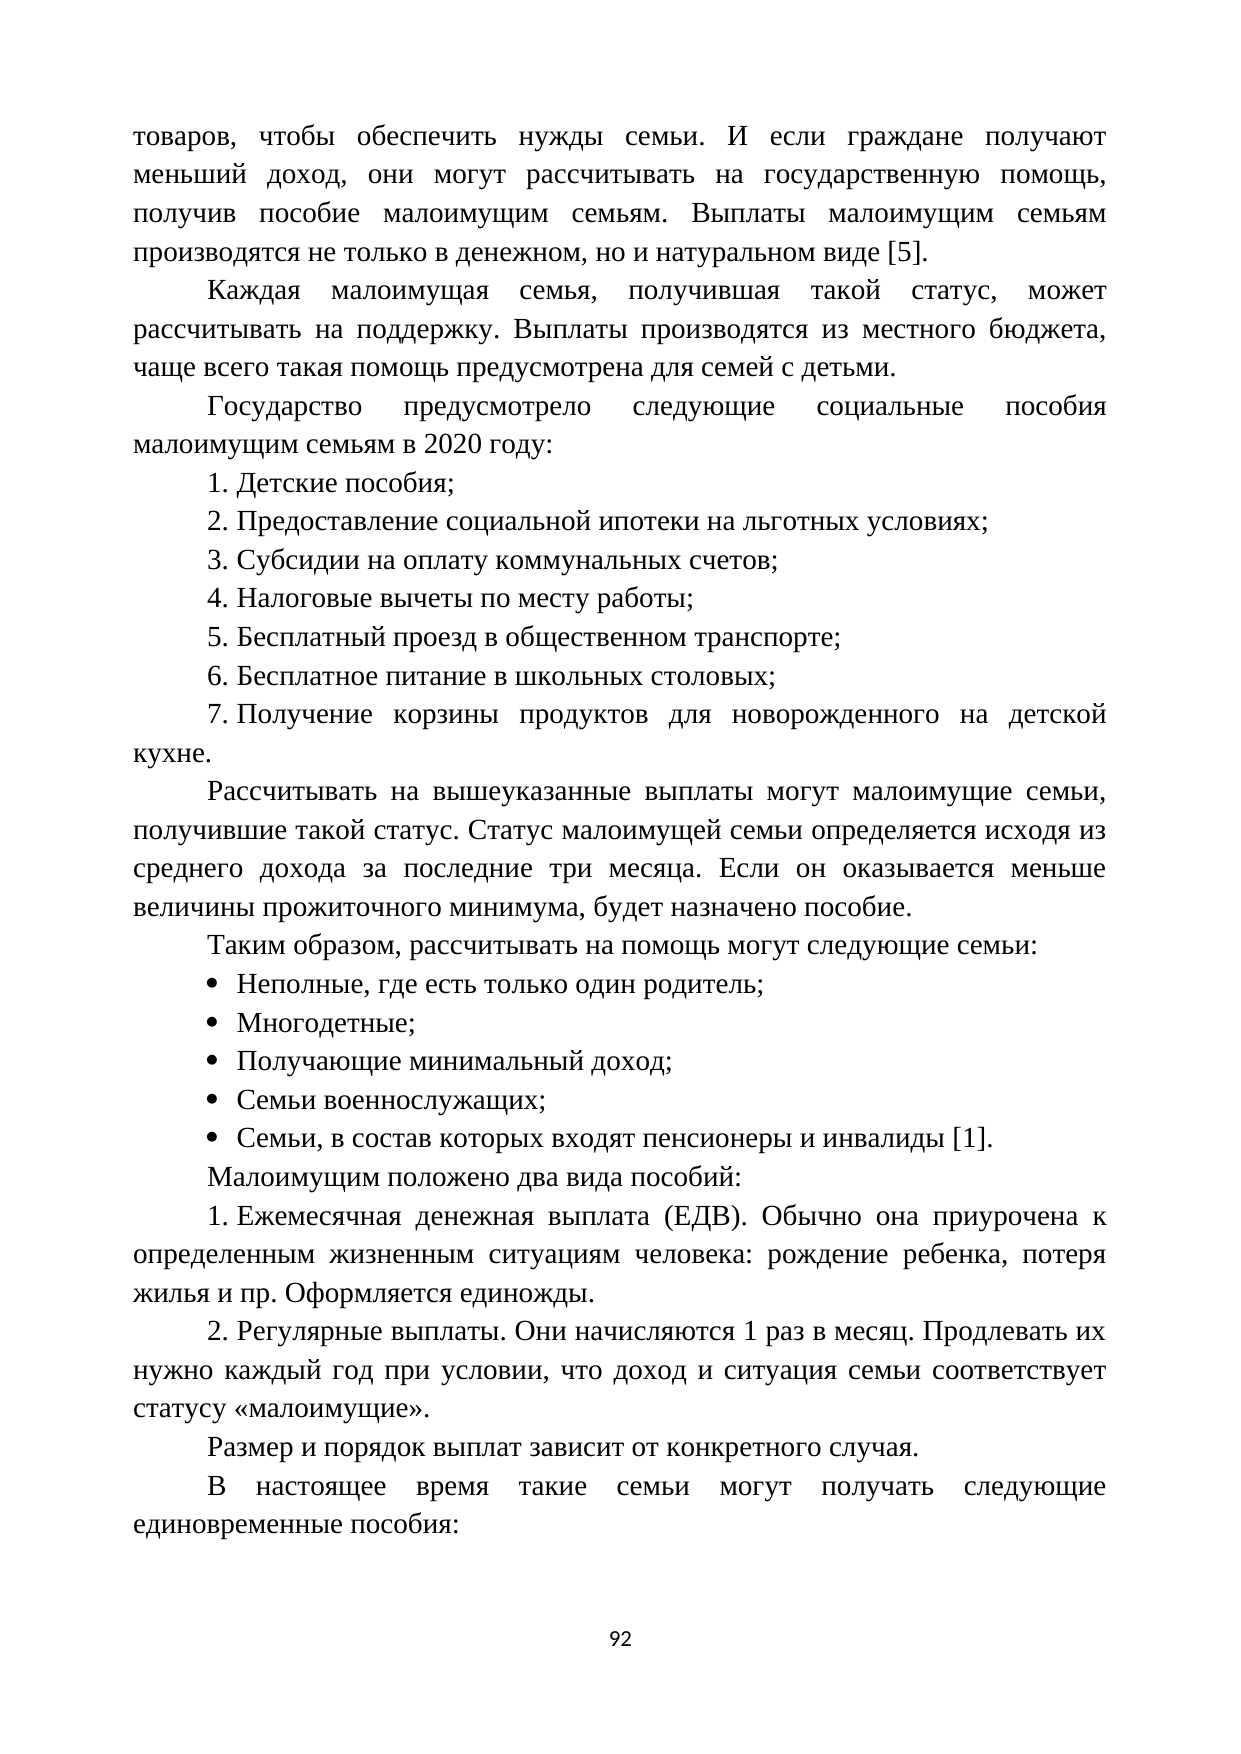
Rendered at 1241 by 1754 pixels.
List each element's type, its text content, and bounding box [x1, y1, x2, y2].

text Каждая малоимущая семья, получившая такой статус, может рассчитывать на поддержку. Выплаты производятся из местного бюджета, чаще всего такая помощь предусмотрена для семей с детьми. [133, 272, 1107, 383]
text Таким образом, рассчитывать на помощь могут следующие семьи: [133, 927, 1107, 961]
list Бесплатный проезд в общественном транспорте; [133, 619, 1107, 653]
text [133, 118, 1107, 267]
list Бесплатное питание в школьных столовых; [133, 658, 1107, 691]
list Семьи военнослужащих; [133, 1082, 1107, 1116]
list Предоставление социальной ипотеки на льготных условиях; [133, 503, 1107, 537]
list Семьи, в состав которых входят пенсионеры и инвалиды [1]. [133, 1121, 1107, 1154]
list Получающие минимальный доход; [133, 1043, 1107, 1077]
text Размер и порядок выплат зависит от конкретного случая. [133, 1429, 1107, 1463]
list Субсидии на оплату коммунальных счетов; [133, 542, 1107, 576]
text Государство предусмотрело следующие социальные пособия малоимущим семьям в 2020 году: [133, 388, 1107, 460]
text Рассчитывать на вышеуказанные выплаты могут малоимущие семьи, получившие такой статус. Статус малоимущей семьи определяется исходя из среднего дохода за последние три месяца. Если он оказывается меньше величины прожиточного минимума, будет назначено пособие. [133, 773, 1107, 922]
list Детские пособия; [133, 465, 1107, 498]
list Многодетные; [133, 1005, 1107, 1038]
list Получение корзины продуктов для новорожденного на детской кухне. [133, 696, 1107, 768]
list Ежемесячная денежная выплата (ЕДВ). Обычно она приурочена к определенным жизненным ситуациям человека: рождение ребенка, потеря жилья и пр. Оформляется единожды. [133, 1198, 1107, 1308]
list Неполные, где есть только один родитель; [133, 966, 1107, 1000]
list Регулярные выплаты. Они начисляются 1 раз в месяц. Продлевать их нужно каждый год при условии, что доход и ситуация семьи соответствует статусу «малоимущие». [133, 1313, 1107, 1424]
text В настоящее время такие семьи могут получать следующие единовременные пособия: [133, 1468, 1107, 1540]
list Налоговые вычеты по месту работы; [133, 581, 1107, 614]
text Малоимущим положено два вида пособий: [133, 1159, 1107, 1193]
